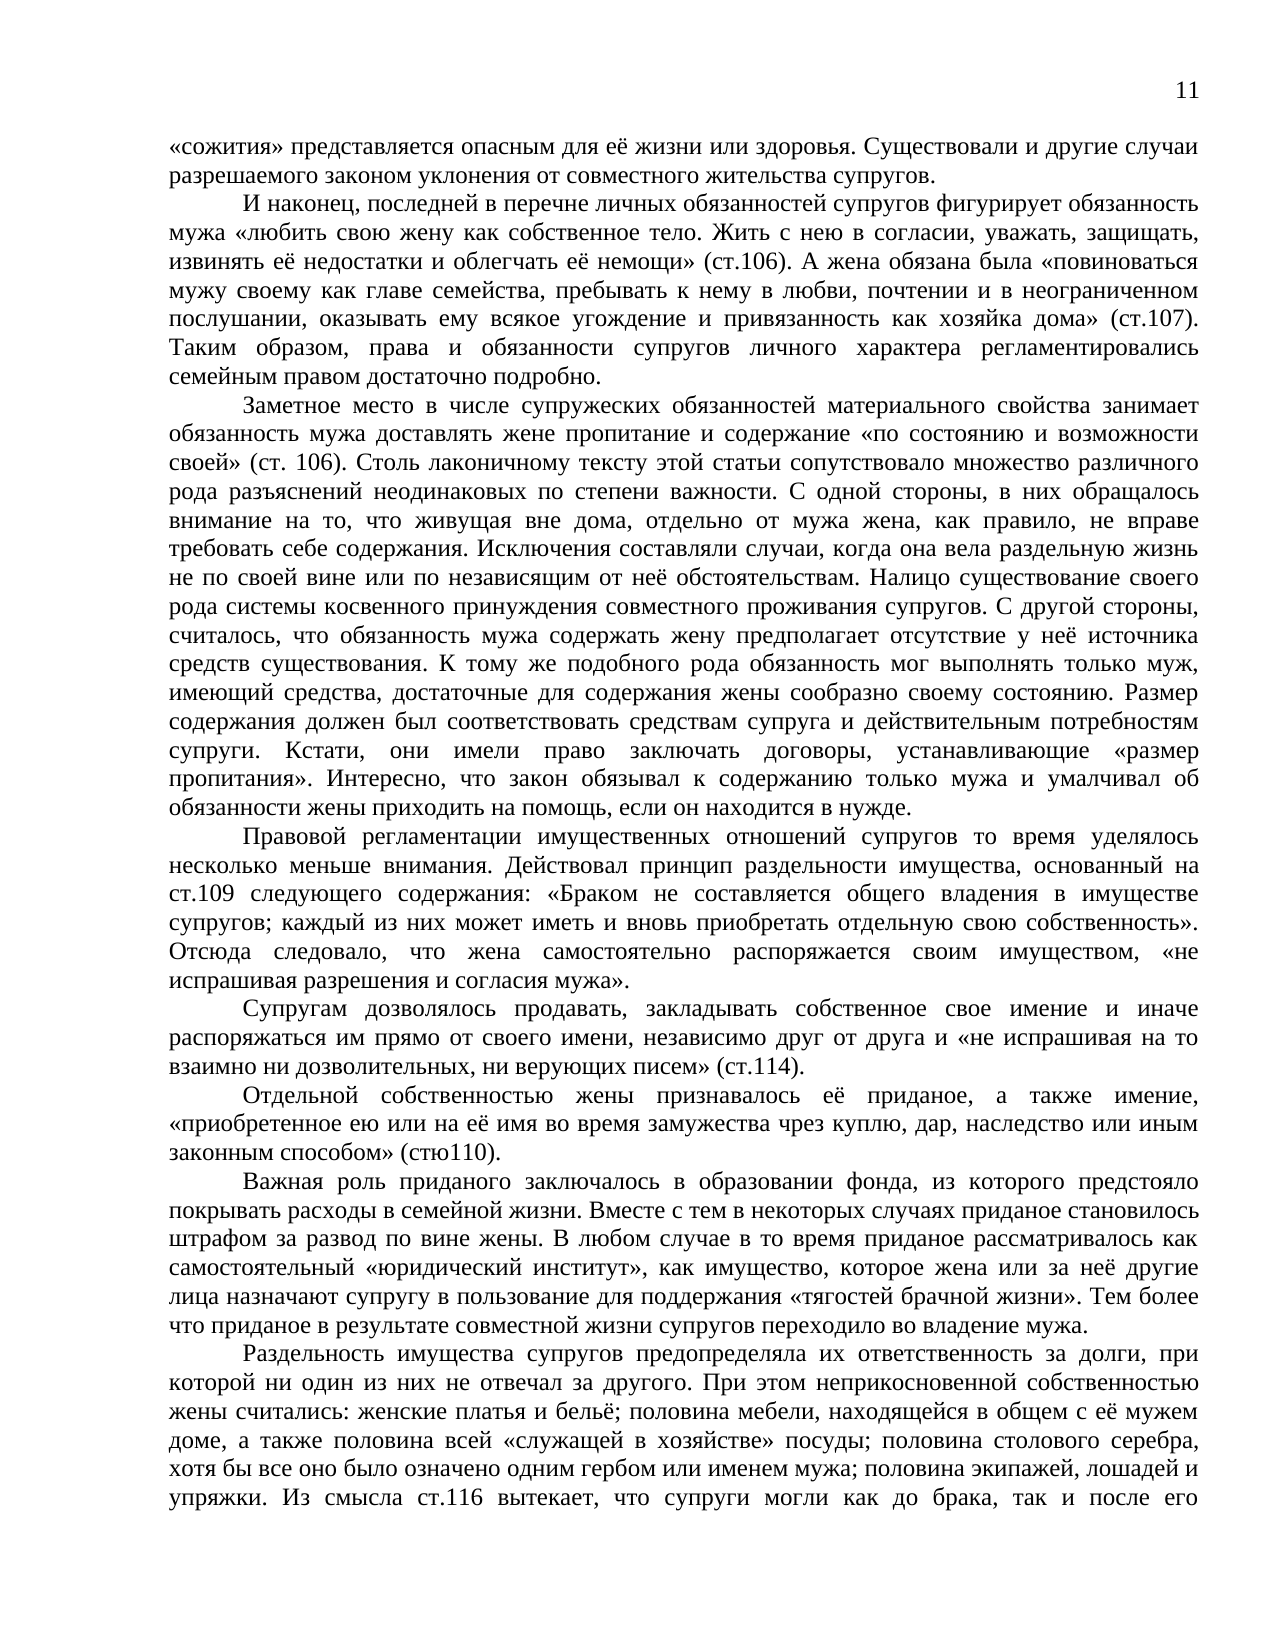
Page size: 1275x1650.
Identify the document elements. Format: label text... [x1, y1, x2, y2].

text Правовой регламентации имущественных отношений супругов то время уделялось несколько меньше внимания. Действовал принцип раздельности имущества, основанный на ст.109 следующего содержания: «Браком не составляется общего владения в имуществе супругов; каждый из них может иметь и вновь приобретать отдельную свою собственность». Отсюда следовало, что жена самостоятельно распоряжается своим имуществом, «не испрашивая разрешения и согласия мужа». [169, 821, 1200, 993]
text Важная роль приданого заключалось в образовании фонда, из которого предстояло покрывать расходы в семейной жизни. Вместе с тем в некоторых случаях приданое становилось штрафом за развод по вине жены. В любом случае в то время приданое рассматривалось как самостоятельный «юридический институт», как имущество, которое жена или за неё другие лица назначают супругу в пользование для поддержания «тягостей брачной жизни». Тем более что приданое в результате совместной жизни супругов переходило во владение мужа. [169, 1166, 1200, 1338]
text Отдельной собственностью жены признавалось её приданое, а также имение, «приобретенное ею или на её имя во время замужества чрез куплю, дар, наследство или иным законным способом» (стю110). [169, 1080, 1200, 1166]
text Супругам дозволялось продавать, закладывать собственное свое имение и иначе распоряжаться им прямо от своего имени, независимо друг от друга и «не испрашивая на то взаимно ни дозволительных, ни верующих писем» (ст.114). [169, 993, 1200, 1080]
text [169, 1338, 1200, 1511]
text И наконец, последней в перечне личных обязанностей супругов фигурирует обязанность мужа «любить свою жену как собственное тело. Жить с нею в согласии, уважать, защищать, извинять её недостатки и облегчать её немощи» (ст.106). А жена обязана была «повиноваться мужу своему как главе семейства, пребывать к нему в любви, почтении и в неограниченном послушании, оказывать ему всякое угождение и привязанность как хозяйка дома» (ст.107). Таким образом, права и обязанности супругов личного характера регламентировались семейным правом достаточно подробно. [169, 188, 1200, 390]
text Заметное место в числе супружеских обязанностей материального свойства занимает обязанность мужа доставлять жене пропитание и содержание «по состоянию и возможности своей» (ст. 106). Столь лаконичному тексту этой статьи сопутствовало множество различного рода разъяснений неодинаковых по степени важности. С одной стороны, в них обращалось внимание на то, что живущая вне дома, отдельно от мужа жена, как правило, не вправе требовать себе содержания. Исключения составляли случаи, когда она вела раздельную жизнь не по своей вине или по независящим от неё обстоятельствам. Налицо существование своего рода системы косвенного принуждения совместного проживания супругов. С другой стороны, считалось, что обязанность мужа содержать жену предполагает отсутствие у неё источника средств существования. К тому же подобного рода обязанность мог выполнять только муж, имеющий средства, достаточные для содержания жены сообразно своему состоянию. Размер содержания должен был соответствовать средствам супруга и действительным потребностям супруги. Кстати, они имели право заключать договоры, устанавливающие «размер пропитания». Интересно, что закон обязывал к содержанию только мужа и умалчивал об обязанности жены приходить на помощь, если он находится в нужде. [169, 390, 1200, 821]
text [169, 131, 1200, 188]
